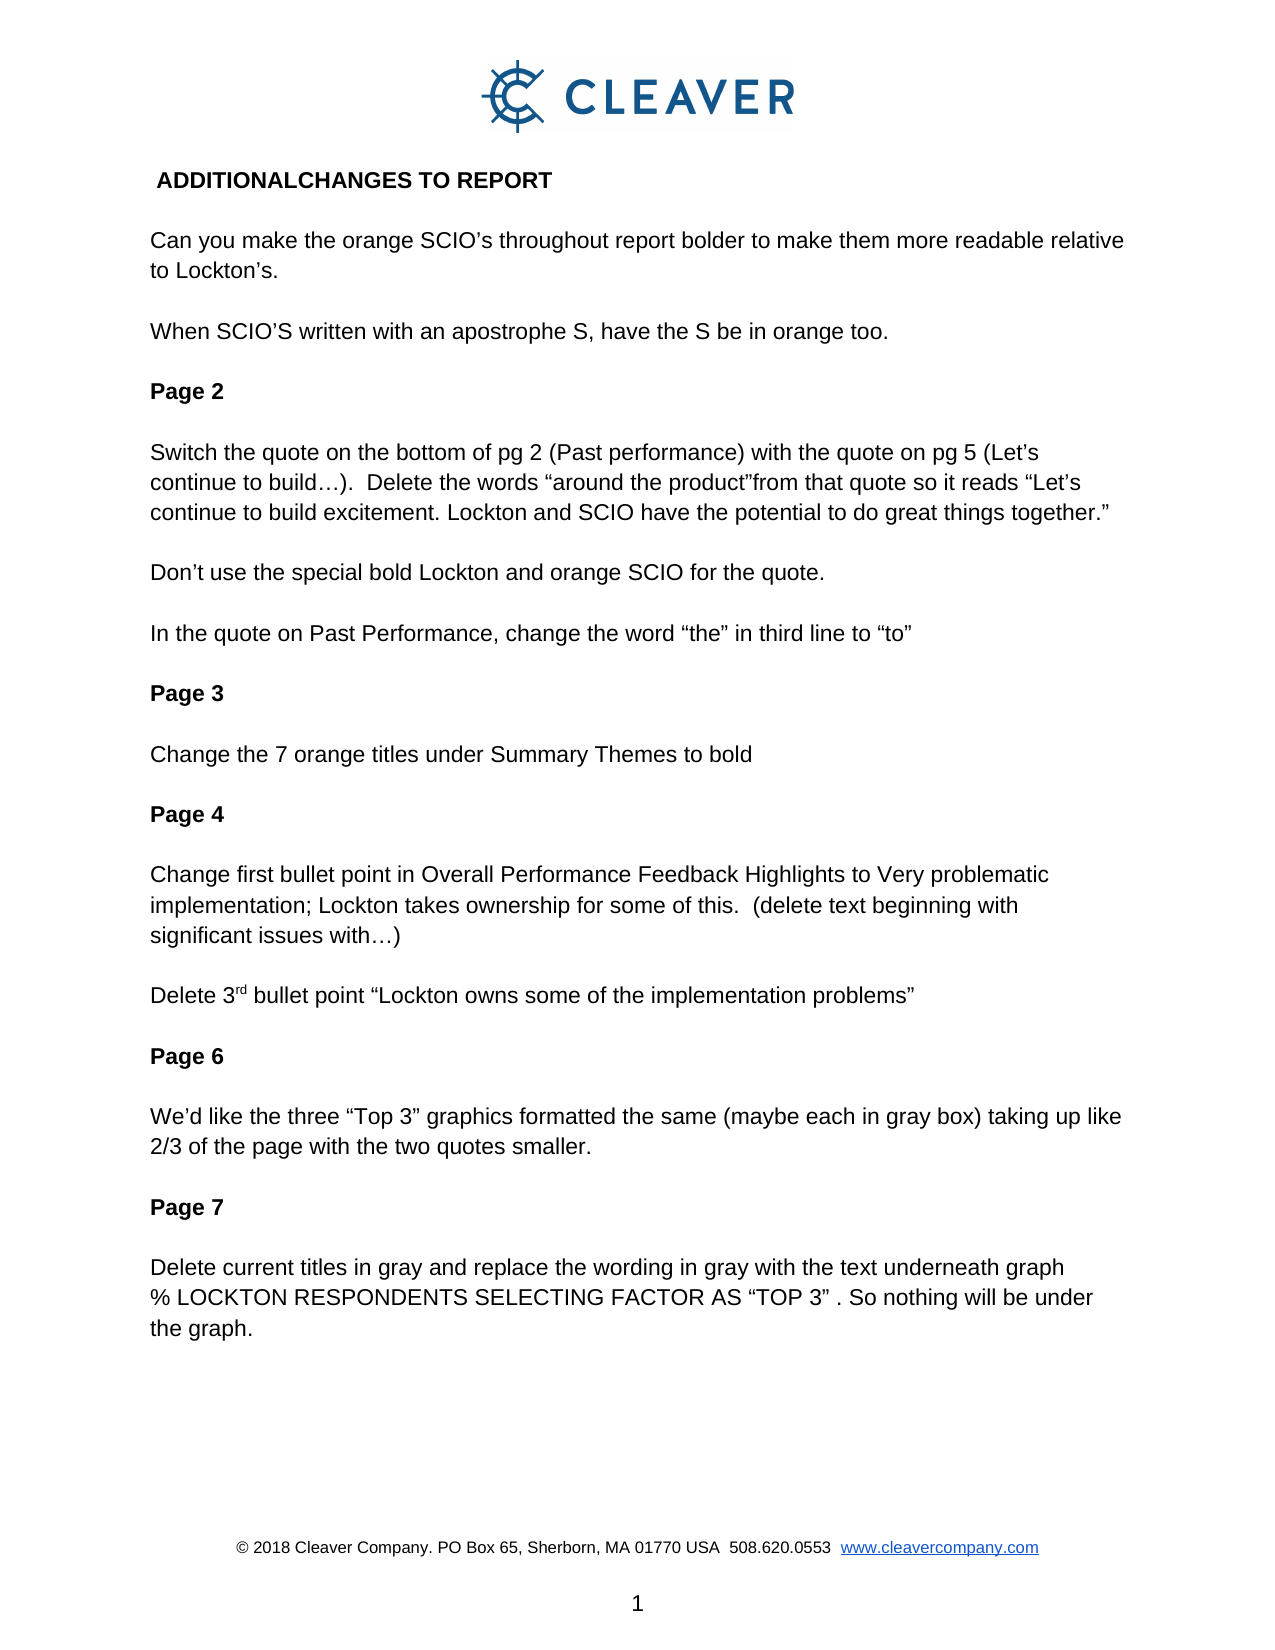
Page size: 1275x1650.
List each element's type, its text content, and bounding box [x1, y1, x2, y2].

text Change first bullet point in Overall Performance Feedback Highlights to Very problematic implementation; Lockton takes ownership for some of this. (delete text beginning with significant issues with…) [150, 861, 1125, 948]
text Page 4 [150, 801, 1125, 827]
text Page 2 [150, 378, 1125, 404]
text Can you make the orange SCIO’s throughout report bolder to make them more readable relative to Lockton’s. [150, 227, 1125, 284]
text Delete 3rd bullet point “Lockton owns some of the implementation problems” [150, 982, 1125, 1009]
text Page 7 [150, 1194, 1125, 1220]
text ADDITIONALCHANGES TO REPORT [150, 167, 1125, 193]
text Page 3 [150, 680, 1125, 707]
text Change the 7 orange titles under Summary Themes to bold [150, 741, 1125, 767]
text Don’t use the special bold Lockton and orange SCIO for the quote. [150, 559, 1125, 586]
text When SCIO’S written with an apostrophe S, have the S be in orange too. [150, 318, 1125, 344]
text In the quote on Past Performance, change the word “the” in third line to “to” [150, 620, 1125, 646]
text % LOCKTON RESPONDENTS SELECTING FACTOR AS “TOP 3” . So nothing will be under the graph. [150, 1284, 1125, 1341]
text We’d like the three “Top 3” graphics formatted the same (maybe each in gray box) taking up like 2/3 of the page with the two quotes smaller. [150, 1103, 1125, 1160]
picture [481, 60, 794, 133]
text Switch the quote on the bottom of pg 2 (Past performance) with the quote on pg 5 (Let’s continue to build…). Delete the words “around the product”from that quote so it reads “Let’s continue to build excitement. Lockton and SCIO have the potential to do great things together.” [150, 438, 1125, 525]
text Delete current titles in gray and replace the wording in gray with the text underneath graph [150, 1254, 1125, 1281]
text Page 6 [150, 1043, 1125, 1069]
